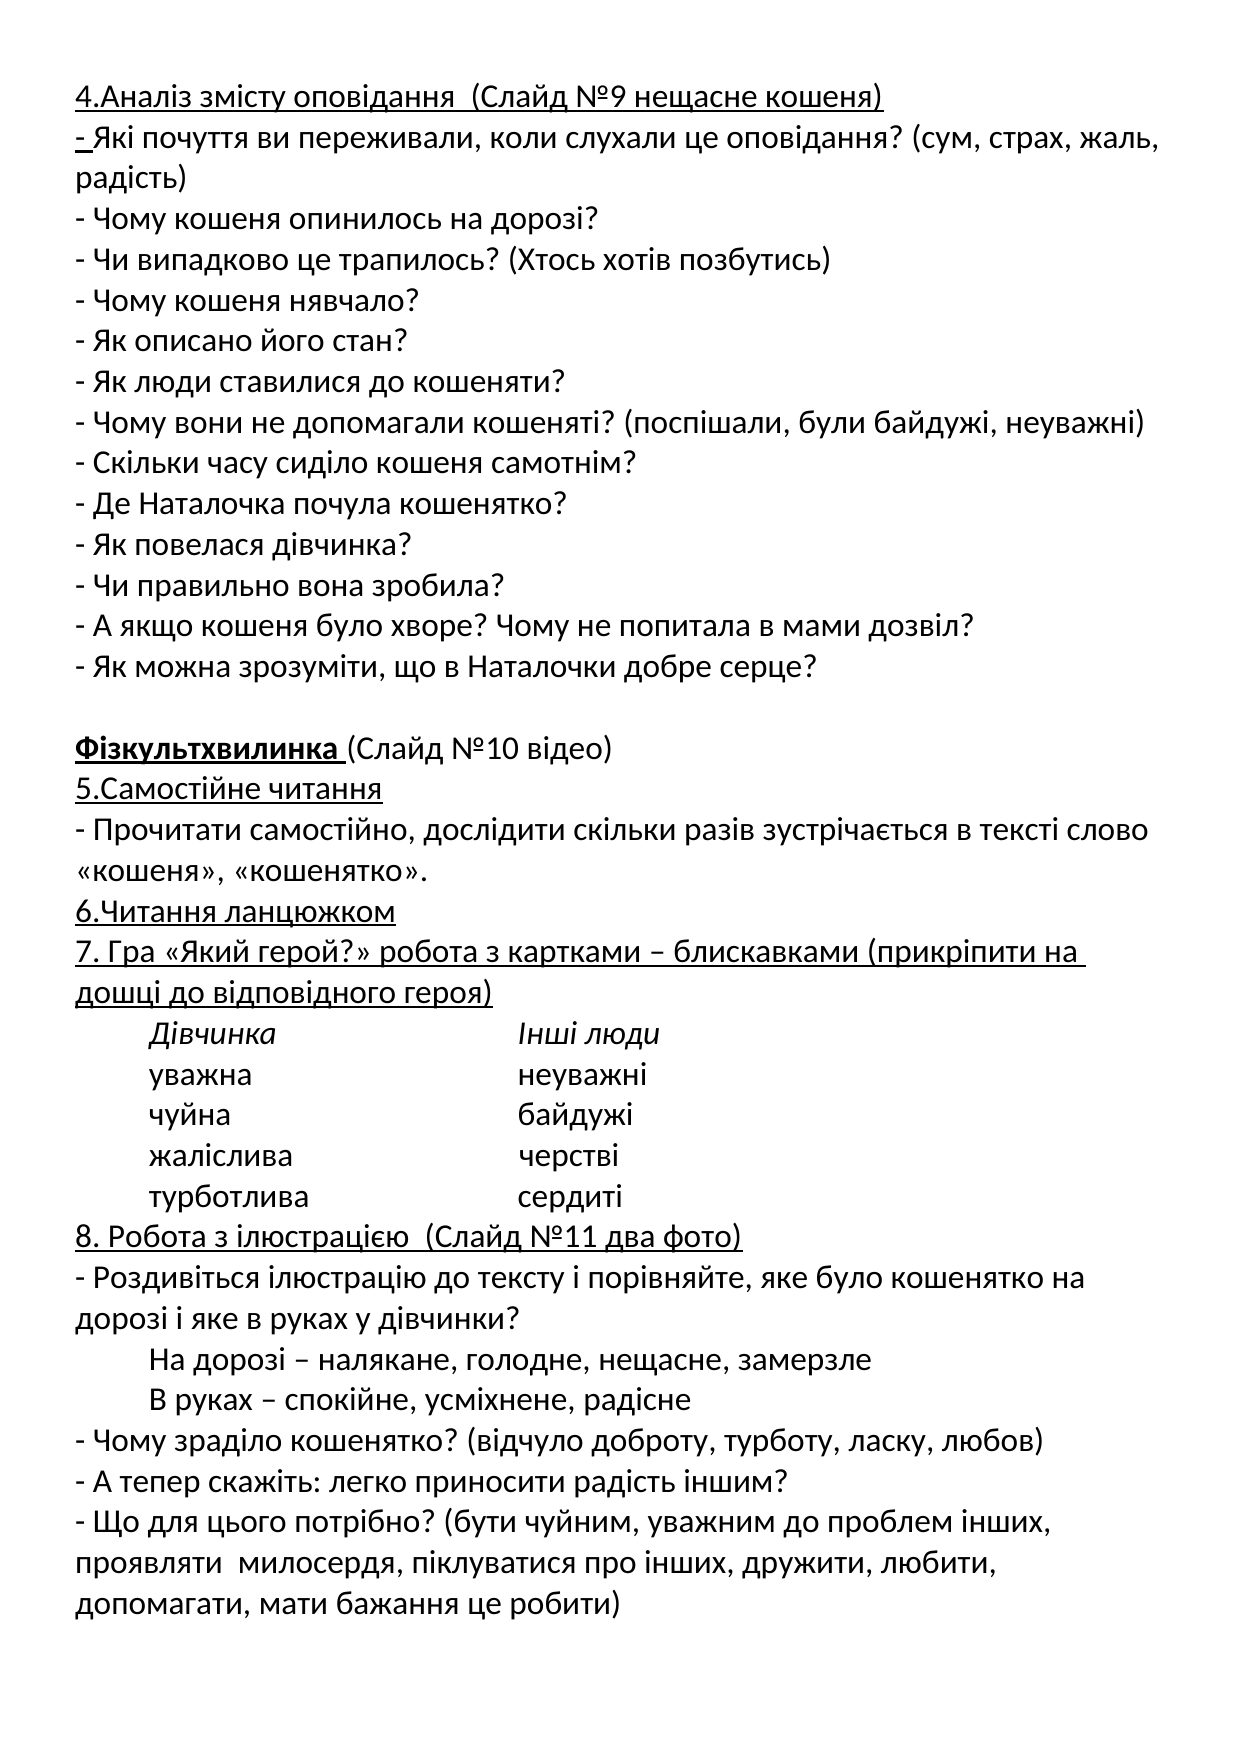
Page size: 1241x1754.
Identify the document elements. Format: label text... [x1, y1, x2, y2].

text - Чому кошеня нявчало? [75, 279, 1165, 319]
text чуйна байдужі [75, 1093, 1165, 1134]
text В руках – спокійне, усміхнене, радісне [75, 1378, 1165, 1419]
text - А тепер скажіть: легко приносити радість іншим? [75, 1460, 1165, 1501]
text 6.Читання ланцюжком [75, 889, 1165, 930]
text - Чому зраділо кошенятко? (відчуло доброту, турботу, ласку, любов) [75, 1419, 1165, 1460]
text На дорозі – налякане, голодне, нещасне, замерзле [75, 1338, 1165, 1378]
text жаліслива черстві [75, 1134, 1165, 1175]
text - Як описано його стан? [75, 319, 1165, 360]
text - Скільки часу сиділо кошеня самотнім? [75, 442, 1165, 482]
text - Як люди ставилися до кошеняти? [75, 360, 1165, 401]
text - Прочитати самостійно, дослідити скільки разів зустрічається в тексті слово «кошеня», «кошенятко». [75, 808, 1165, 889]
text - Що для цього потрібно? (бути чуйним, уважним до проблем інших, проявляти милосердя, піклуватися про інших, дружити, любити, допомагати, мати бажання це робити) [75, 1501, 1165, 1623]
text - Роздивіться ілюстрацію до тексту і порівняйте, яке було кошенятко на дорозі і яке в руках у дівчинки? [75, 1256, 1165, 1338]
text - Чи випадково це трапилось? (Хтось хотів позбутись) [75, 238, 1165, 279]
text - Чому кошеня опинилось на дорозі? [75, 197, 1165, 238]
text - Чому вони не допомагали кошеняті? (поспішали, були байдужі, неуважні) [75, 401, 1165, 442]
text 7. Гра «Який герой?» робота з картками – блискавками (прикріпити на дошці до відповідного героя) [75, 930, 1165, 1012]
text Фізкультхвилинка (Слайд №10 відео) [75, 727, 1165, 767]
text турботлива сердиті [75, 1175, 1165, 1215]
text - Де Наталочка почула кошенятко? [75, 482, 1165, 523]
text 5.Самостійне читання [75, 767, 1165, 808]
text - Як повелася дівчинка? [75, 523, 1165, 564]
text - А якщо кошеня було хворе? Чому не попитала в мами дозвіл? [75, 604, 1165, 645]
text - Які почуття ви переживали, коли слухали це оповідання? (сум, страх, жаль, радість) [75, 116, 1165, 197]
text Дівчинка Інші люди [75, 1012, 1165, 1052]
text уважна неуважні [75, 1052, 1165, 1093]
text 4.Аналіз змісту оповідання (Слайд №9 нещасне кошеня) [75, 75, 1165, 116]
text - Чи правильно вона зробила? [75, 564, 1165, 604]
text 8. Робота з ілюстрацією (Слайд №11 два фото) [75, 1215, 1165, 1256]
text - Як можна зрозуміти, що в Наталочки добре серце? [75, 645, 1165, 686]
